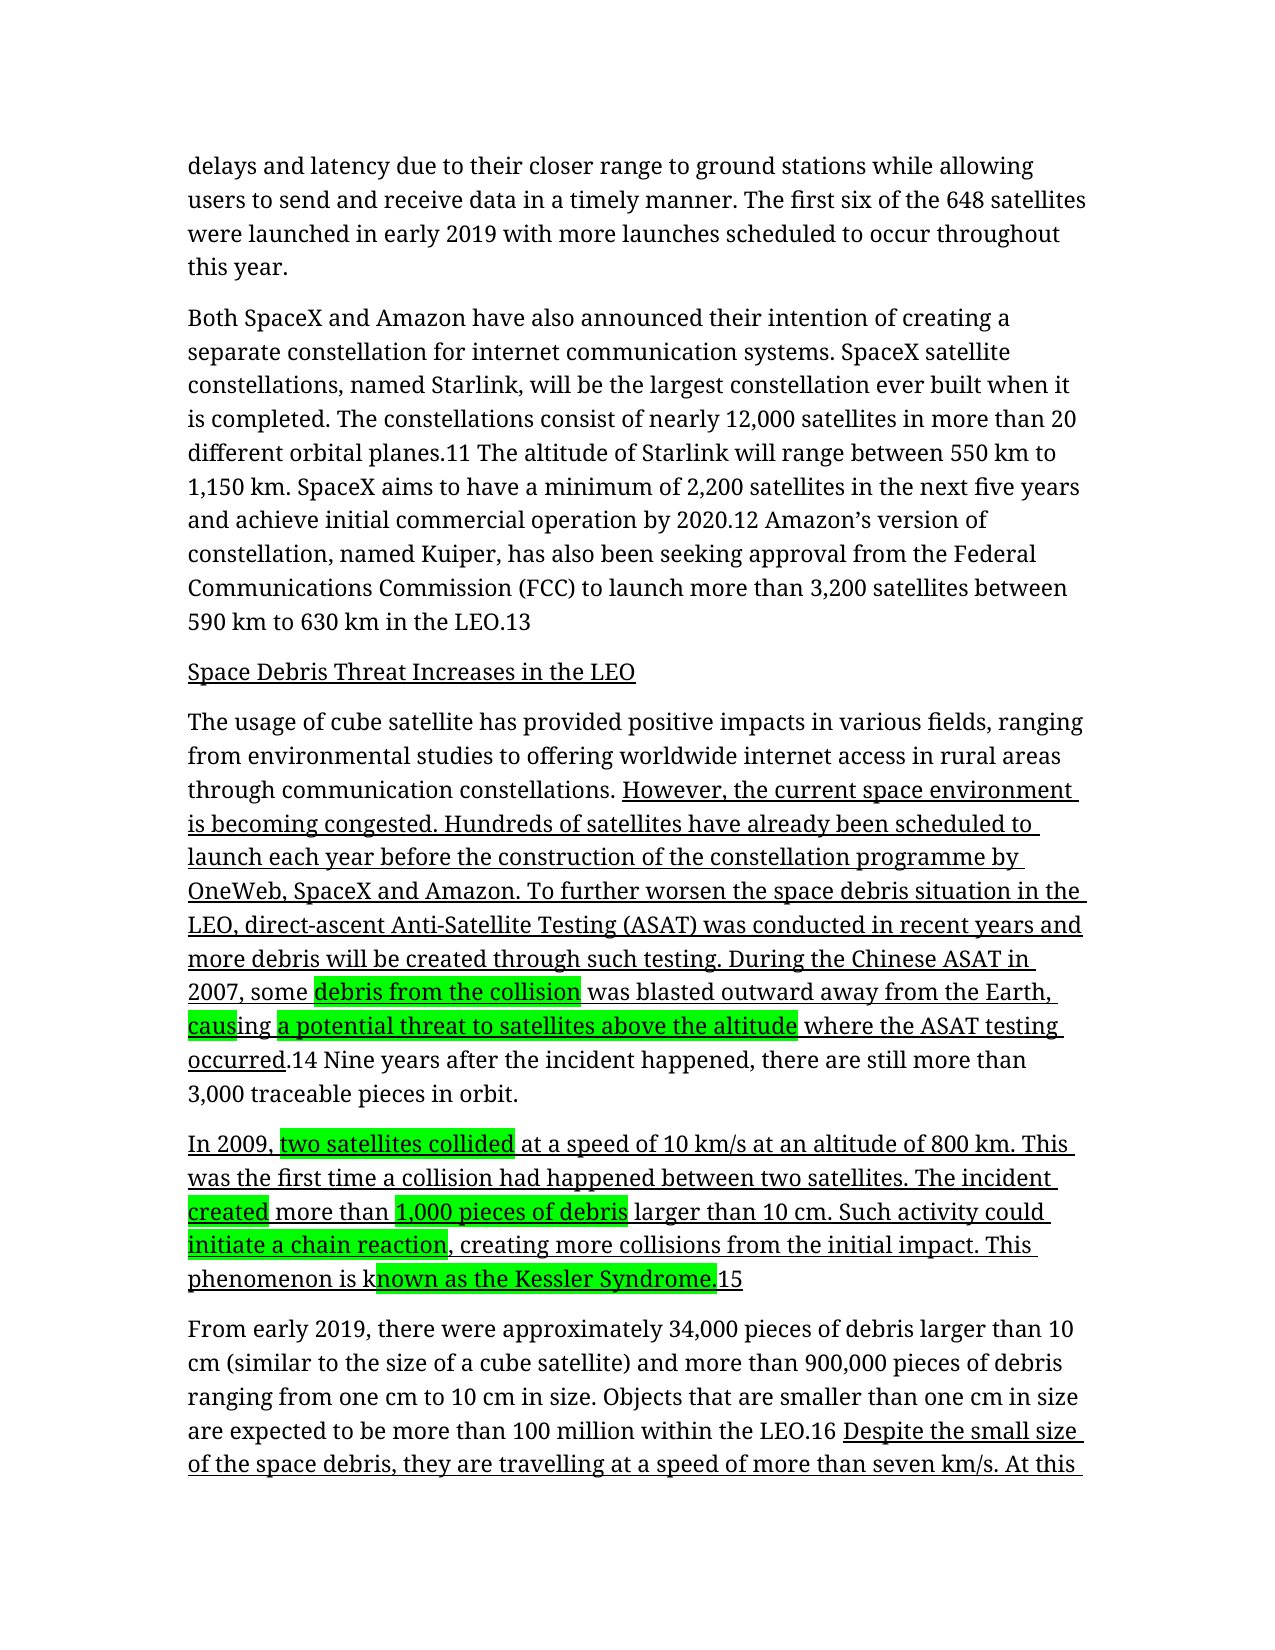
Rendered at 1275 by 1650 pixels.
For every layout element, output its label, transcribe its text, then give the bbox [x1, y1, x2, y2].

text The usage of cube satellite has provided positive impacts in various fields, ranging from environmental studies to offering worldwide internet access in rural areas through communication constellations. However, the current space environment is becoming congested. Hundreds of satellites have already been scheduled to launch each year before the construction of the constellation programme by OneWeb, SpaceX and Amazon. To further worsen the space debris situation in the LEO, direct-ascent Anti-Satellite Testing (ASAT) was conducted in recent years and more debris will be created through such testing. During the Chinese ASAT in 2007, some debris from the collision was blasted outward away from the Earth, causing a potential threat to satellites above the altitude where the ASAT testing occurred.14 Nine years after the incident happened, there are still more than 3,000 traceable pieces in orbit. [187, 706, 1087, 901]
text In 2009, two satellites collided at a speed of 10 km/s at an altitude of 800 km. This was the first time a collision had happened between two satellites. The incident created more than 1,000 pieces of debris larger than 10 cm. Such activity could initiate a chain reaction, creating more collisions from the initial impact. This phenomenon is known as the Kessler Syndrome.15 [187, 1128, 1087, 1294]
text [187, 1313, 1087, 1479]
text Both SpaceX and Amazon have also announced their intention of creating a separate constellation for internet communication systems. SpaceX satellite constellations, named Starlink, will be the largest constellation ever built when it is completed. The constellations consist of nearly 12,000 satellites in more than 20 different orbital planes.11 The altitude of Starlink will range between 550 km to 1,150 km. SpaceX aims to have a minimum of 2,200 satellites in the next five years and achieve initial commercial operation by 2020.12 Amazon’s version of constellation, named Kuiper, has also been seeking approval from the Federal Communications Commission (FCC) to launch more than 3,200 satellites between 590 km to 630 km in the LEO.13 [187, 302, 1087, 637]
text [187, 150, 1087, 282]
text The usage of cube satellite has provided positive impacts in various fields, ranging from environmental studies to offering worldwide internet access in rural areas through communication constellations. However, the current space environment is becoming congested. Hundreds of satellites have already been scheduled to launch each year before the construction of the constellation programme by OneWeb, SpaceX and Amazon. To further worsen the space debris situation in the LEO, direct-ascent Anti-Satellite Testing (ASAT) was conducted in recent years and more debris will be created through such testing. During the Chinese ASAT in 2007, some debris from the collision was blasted outward away from the Earth, causing a potential threat to satellites above the altitude where the ASAT testing occurred.14 Nine years after the incident happened, there are still more than 3,000 traceable pieces in orbit. [187, 902, 1087, 1109]
text Space Debris Threat Increases in the LEO [187, 656, 1087, 687]
